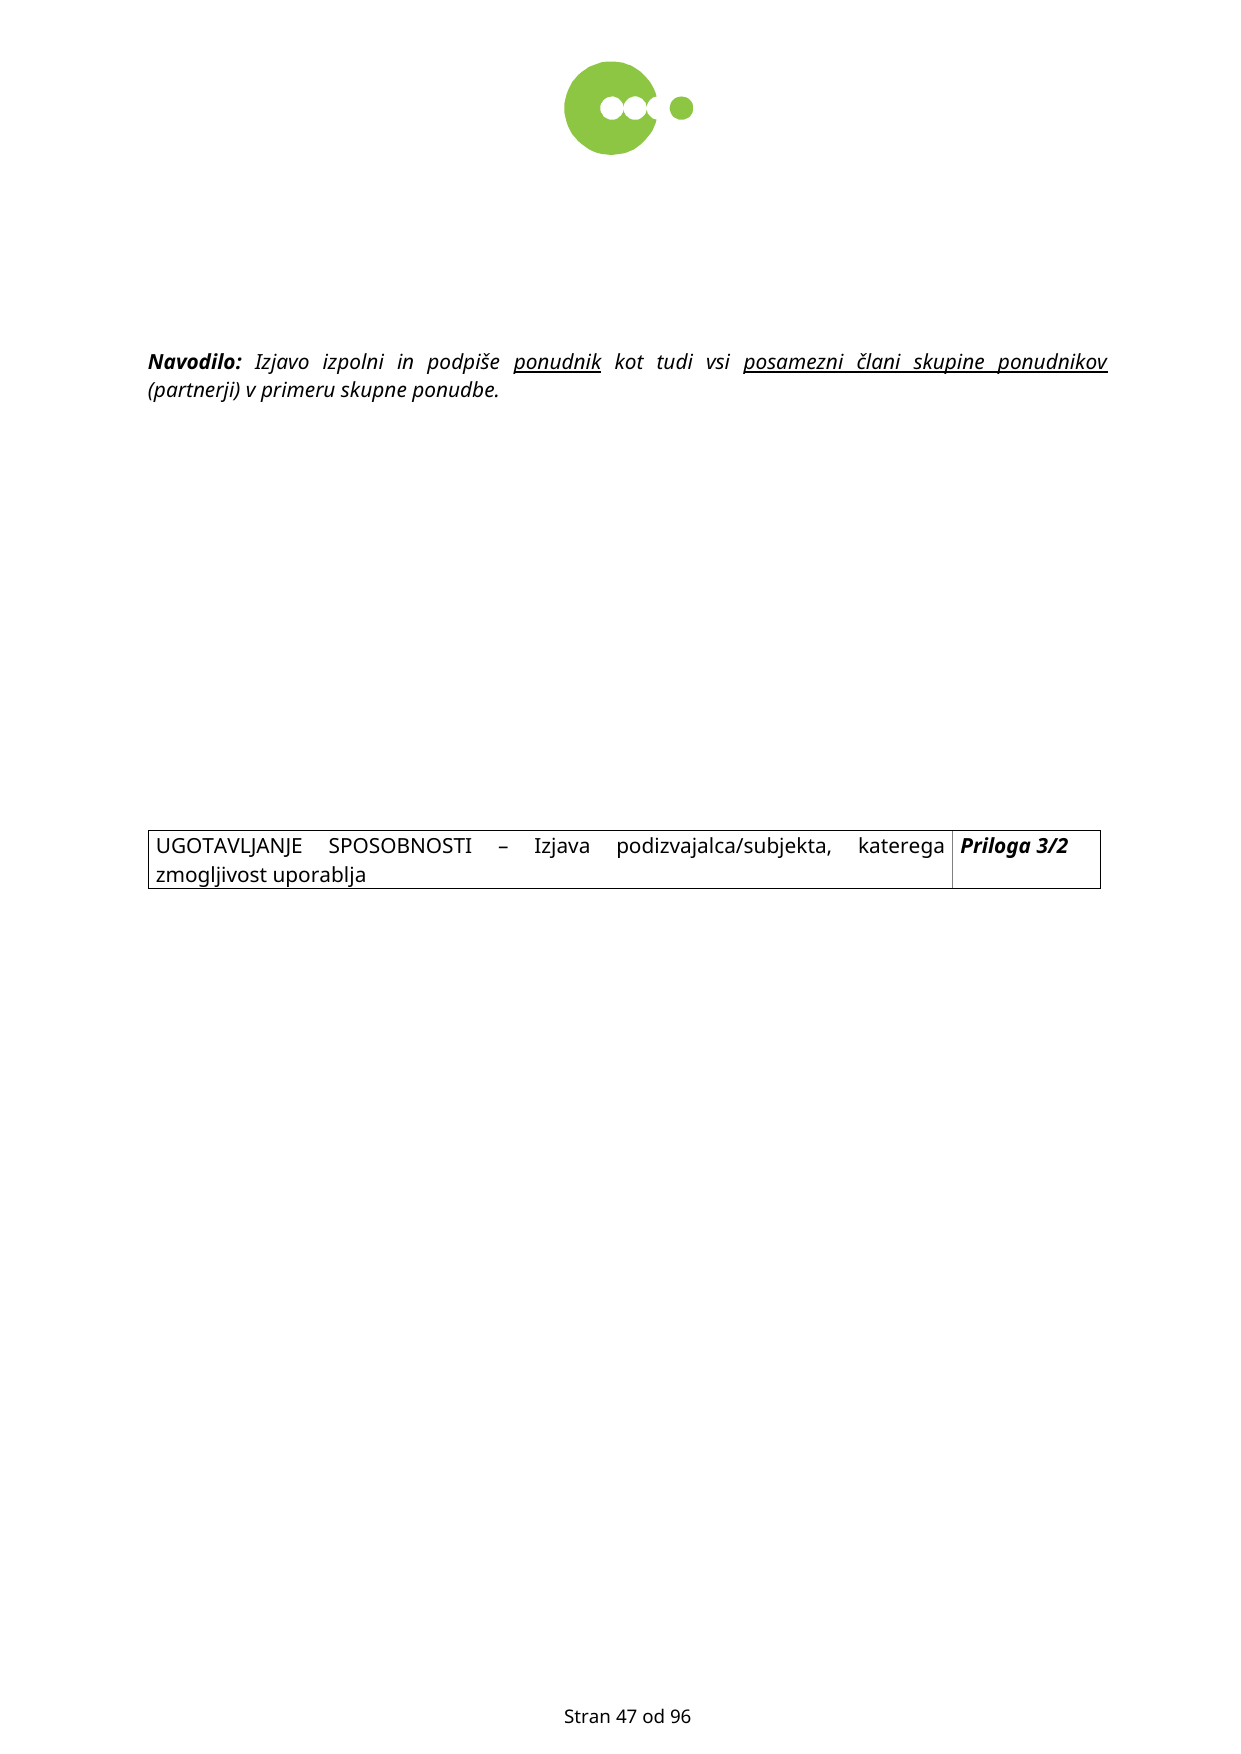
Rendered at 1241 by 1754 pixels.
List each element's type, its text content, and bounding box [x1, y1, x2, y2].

text Navodilo: Izjavo izpolni in podpiše ponudnik kot tudi vsi posamezni člani skupine ponudnikov (partnerji) v primeru skupne ponudbe. [148, 347, 1107, 404]
table_header Priloga 3/2 [953, 831, 1100, 888]
table_header UGOTAVLJANJE SPOSOBNOSTI – Izjava podizvajalca/subjekta, katerega zmogljivost uporablja [149, 831, 952, 888]
